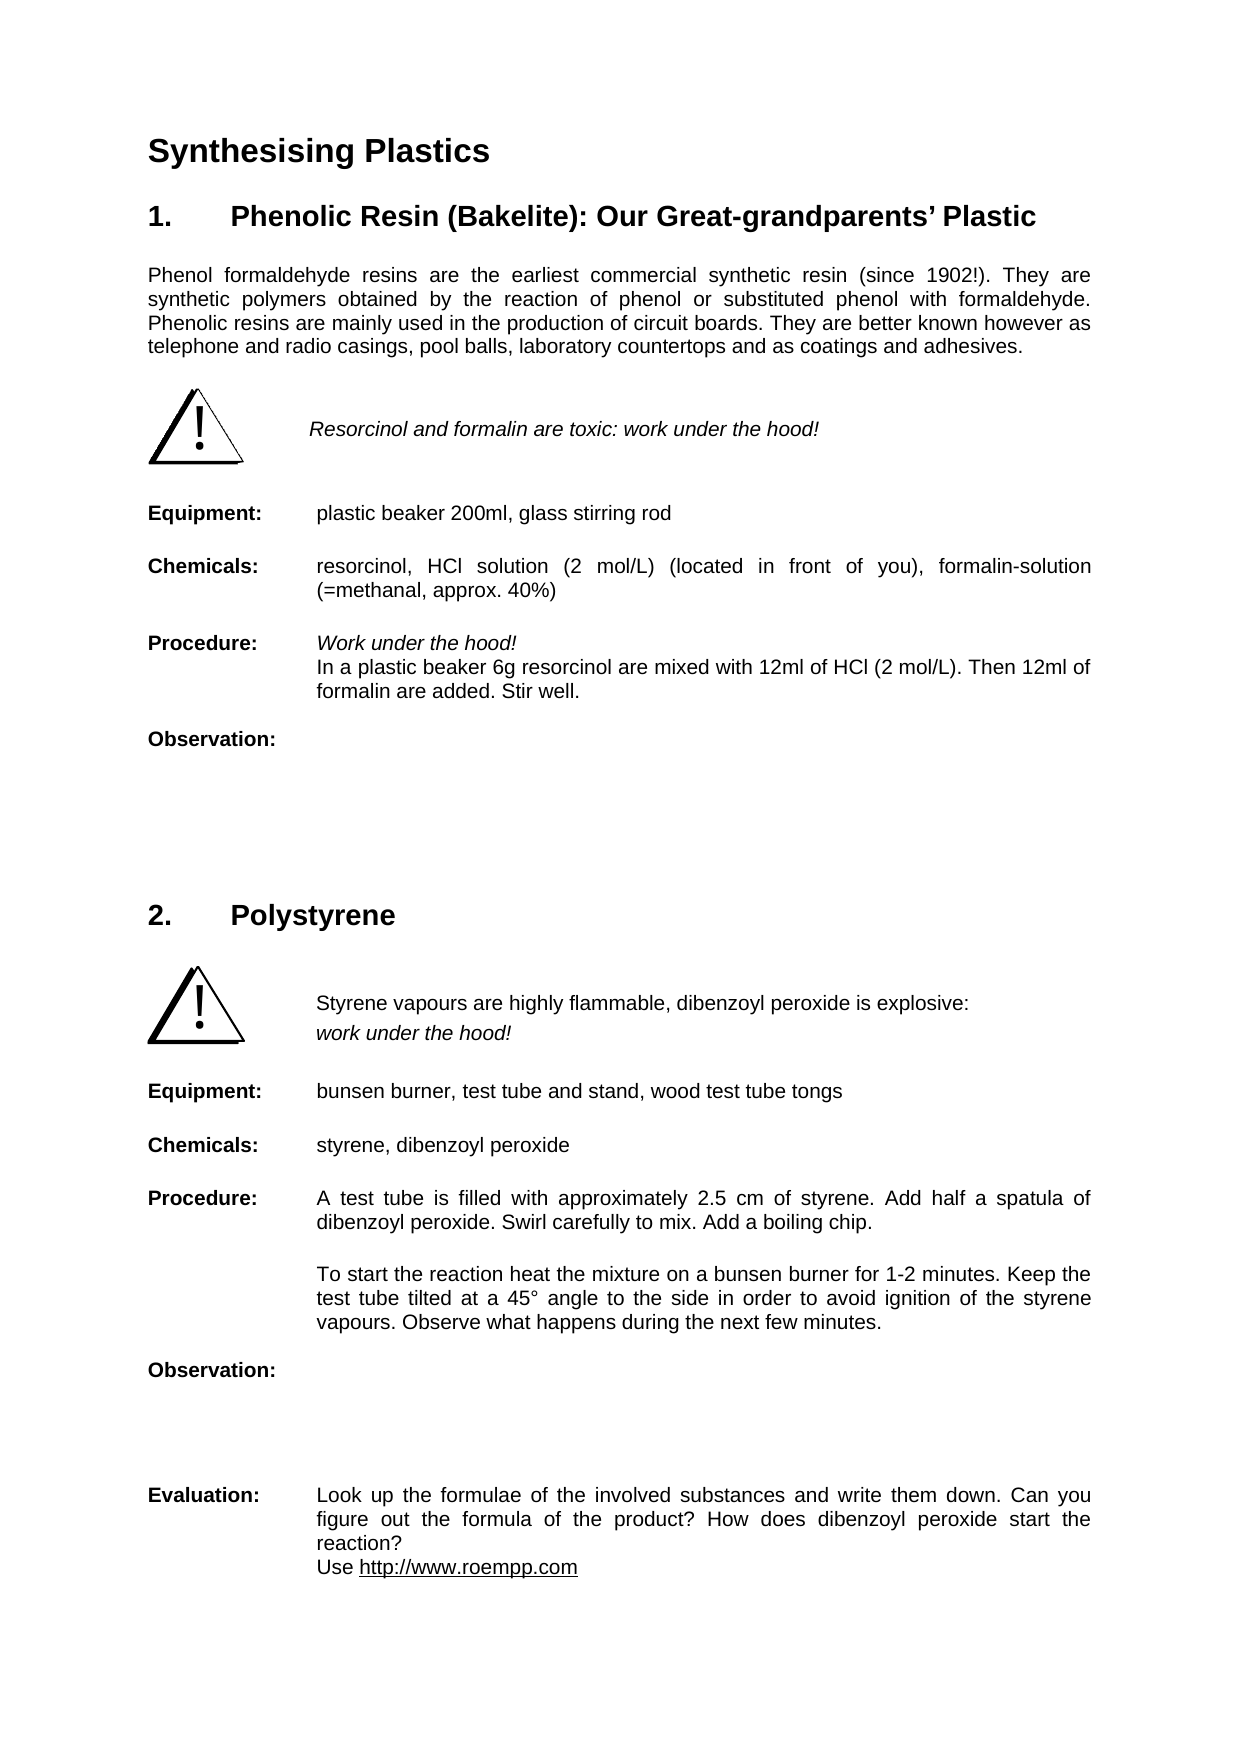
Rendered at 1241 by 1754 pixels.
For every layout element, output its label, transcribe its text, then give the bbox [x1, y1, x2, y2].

text Styrene vapours are highly flammable, dibenzoyl peroxide is explosive: [316, 990, 1093, 1014]
text Equipment: bunsen burner, test tube and stand, wood test tube tongs [148, 1079, 1093, 1103]
text Equipment: plastic beaker 200ml, glass stirring rod [148, 501, 1093, 524]
subtitle Polystyrene [148, 898, 1093, 931]
text Phenol formaldehyde resins are the earliest commercial synthetic resin (since 1902!). They are synthetic polymers obtained by the reaction of phenol or substituted phenol with formaldehyde. Phenolic resins are mainly used in the production of circuit boards. They are better known however as telephone and radio casings, pool balls, laboratory countertops and as coatings and adhesives. [148, 262, 1093, 358]
text Observation: [148, 1358, 1093, 1382]
text Procedure: Work under the hood! [148, 631, 1093, 655]
text work under the hood! [316, 1021, 1093, 1044]
text Resorcinol and formalin are toxic: work under the hood! [148, 417, 1093, 441]
text Observation: [148, 727, 1093, 751]
text Procedure: A test tube is filled with approximately 2.5 cm of styrene. Add half a spatula of dibenzoyl peroxide. Swirl carefully to mix. Add a boiling chip. [148, 1186, 1093, 1233]
text Synthesising Plastics [148, 131, 1093, 169]
text To start the reaction heat the mixture on a bunsen burner for 1-2 minutes. Keep the test tube tilted at a 45° angle to the side in order to avoid ignition of the styrene vapours. Observe what happens during the next few minutes. [148, 1262, 1093, 1334]
text Chemicals: resorcinol, HCl solution (2 mol/L) (located in front of you), formalin-solution (=methanal, approx. 40%) [148, 554, 1093, 602]
text Chemicals: styrene, dibenzoyl peroxide [148, 1132, 1093, 1156]
subtitle Phenolic Resin (Bakelite): Our Great-grandparents’ Plastic [148, 199, 1093, 232]
text Evaluation: Look up the formulae of the involved substances and write them down. Can you figure out the formula of the product? How does dibenzoyl peroxide start the reaction? [148, 1483, 1093, 1554]
text In a plastic beaker 6g resorcinol are mixed with 12ml of HCl (2 mol/L). Then 12ml of formalin are added. Stir well. [148, 655, 1093, 703]
text Use http://www.roempp.com [148, 1554, 1093, 1578]
